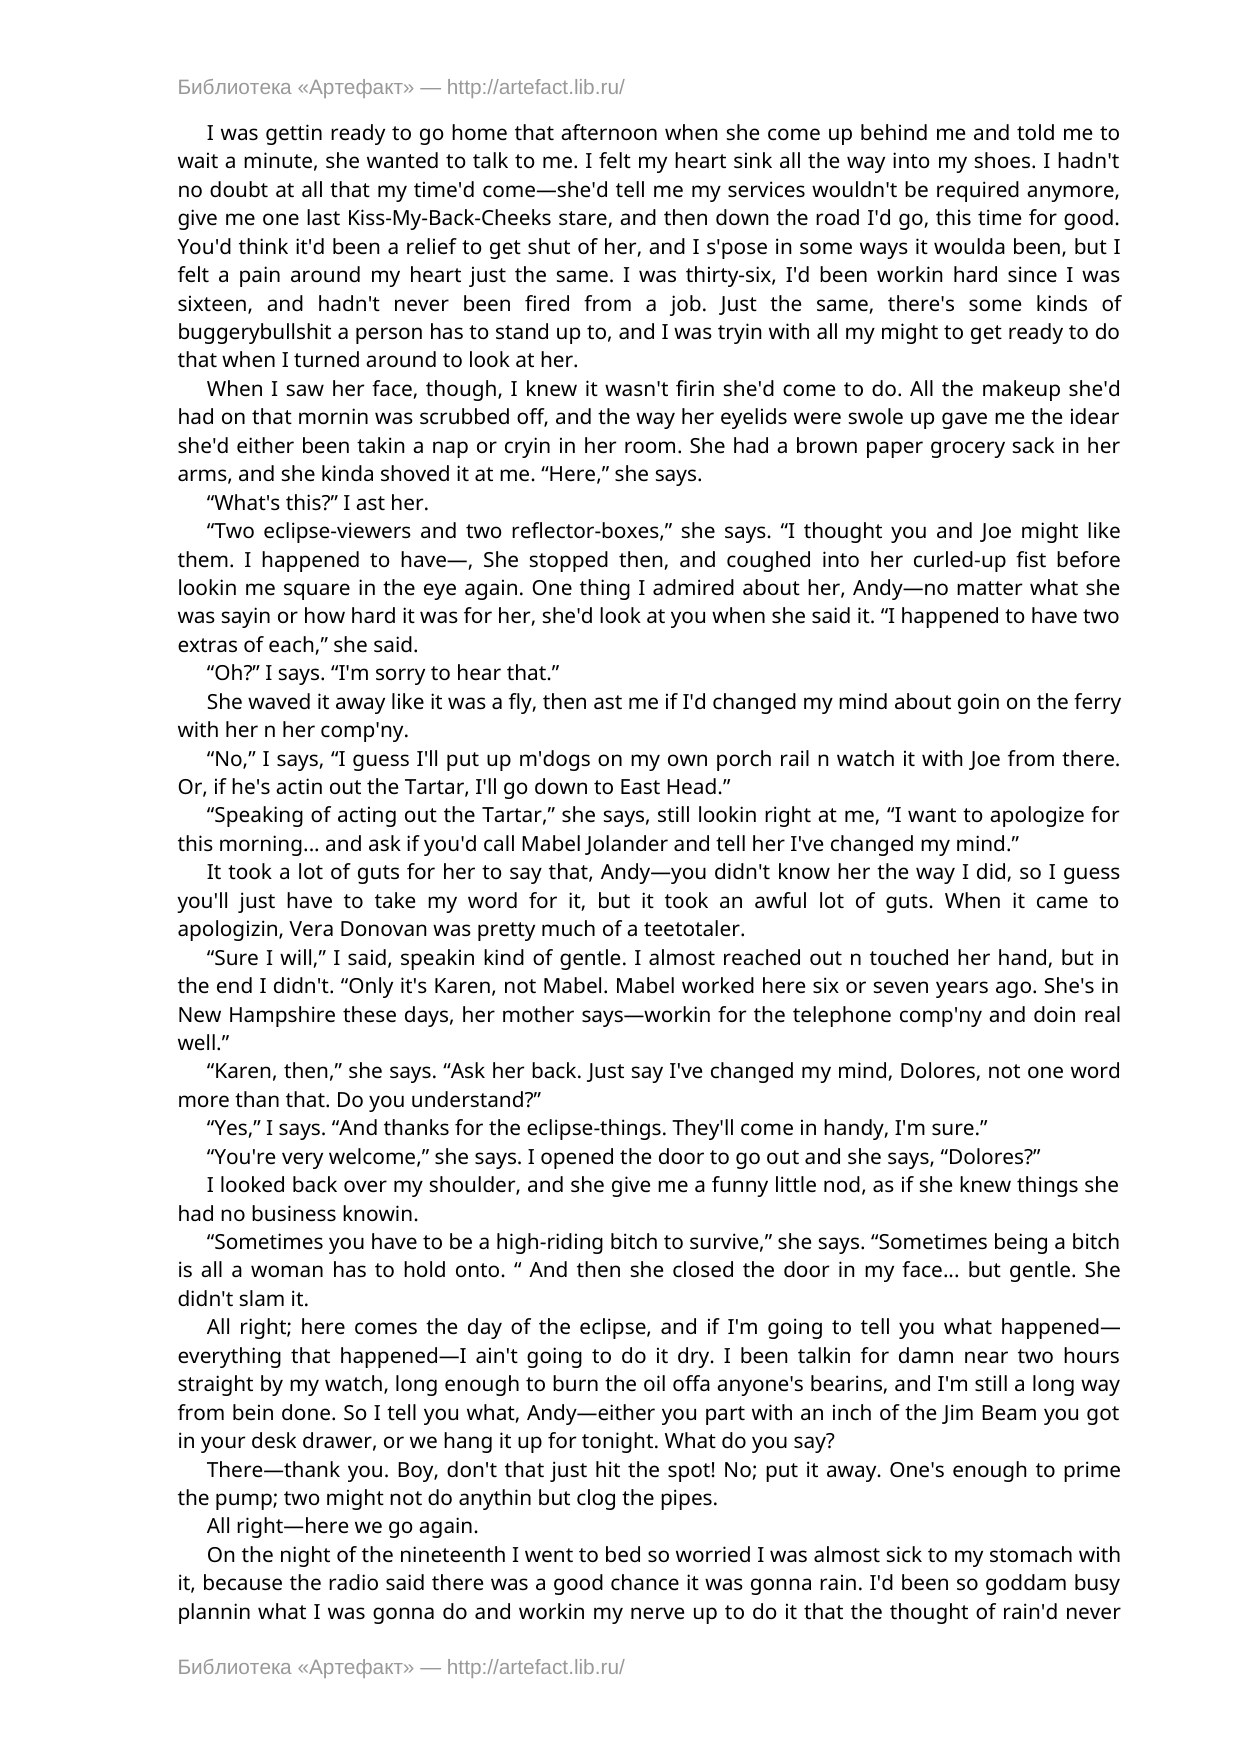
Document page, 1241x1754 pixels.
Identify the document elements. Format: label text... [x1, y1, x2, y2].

text All right; here comes the day of the eclipse, and if I'm going to tell you what happened—everything that happened—I ain't going to do it dry. I been talkin for damn near two hours straight by my watch, long enough to burn the oil offa anyone's bearins, and I'm still a long way from bein done. So I tell you what, Andy—either you part with an inch of the Jim Beam you got in your desk drawer, or we hang it up for tonight. What do you say? [177, 1312, 1122, 1455]
text “Yes,” I says. “And thanks for the eclipse-things. They'll come in handy, I'm sure.” [177, 1113, 1122, 1142]
text There—thank you. Boy, don't that just hit the spot! No; put it away. One's enough to prime the pump; two might not do anythin but clog the pipes. [177, 1455, 1122, 1512]
text “What's this?” I ast her. [177, 488, 1122, 516]
text “Oh?” I says. “I'm sorry to hear that.” [177, 658, 1122, 687]
text I looked back over my shoulder, and she give me a funny little nod, as if she knew things she had no business knowin. [177, 1170, 1122, 1227]
text “You're very welcome,” she says. I opened the door to go out and she says, “Dolores?” [177, 1142, 1122, 1170]
text “No,” I says, “I guess I'll put up m'dogs on my own porch rail n watch it with Joe from there. Or, if he's actin out the Tartar, I'll go down to East Head.” [177, 744, 1122, 801]
text “Two eclipse-viewers and two reflector-boxes,” she says. “I thought you and Joe might like them. I happened to have—, She stopped then, and coughed into her curled-up fist before lookin me square in the eye again. One thing I admired about her, Andy—no matter what she was sayin or how hard it was for her, she'd look at you when she said it. “I happened to have two extras of each,” she said. [177, 516, 1122, 658]
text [177, 1540, 1122, 1625]
text “Sure I will,” I said, speakin kind of gentle. I almost reached out n touched her hand, but in the end I didn't. “Only it's Karen, not Mabel. Mabel worked here six or seven years ago. She's in New Hampshire these days, her mother says—workin for the telephone comp'ny and doin real well.” [177, 943, 1122, 1057]
text I was gettin ready to go home that afternoon when she come up behind me and told me to wait a minute, she wanted to talk to me. I felt my heart sink all the way into my shoes. I hadn't no doubt at all that my time'd come—she'd tell me my services wouldn't be required anymore, give me one last Kiss-My-Back-Cheeks stare, and then down the road I'd go, this time for good. You'd think it'd been a relief to get shut of her, and I s'pose in some ways it woulda been, but I felt a pain around my heart just the same. I was thirty-six, I'd been workin hard since I was sixteen, and hadn't never been fired from a job. Just the same, there's some kinds of buggerybullshit a person has to stand up to, and I was tryin with all my might to get ready to do that when I turned around to look at her. [177, 118, 1122, 374]
text All right—here we go again. [177, 1512, 1122, 1540]
text “Sometimes you have to be a high-riding bitch to survive,” she says. “Sometimes being a bitch is all a woman has to hold onto. “ And then she closed the door in my face... but gentle. She didn't slam it. [177, 1227, 1122, 1312]
text When I saw her face, though, I knew it wasn't firin she'd come to do. All the makeup she'd had on that mornin was scrubbed off, and the way her eyelids were swole up gave me the idear she'd either been takin a nap or cryin in her room. She had a brown paper grocery sack in her arms, and she kinda shoved it at me. “Here,” she says. [177, 374, 1122, 488]
text She waved it away like it was a fly, then ast me if I'd changed my mind about goin on the ferry with her n her comp'ny. [177, 687, 1122, 744]
text “Speaking of acting out the Tartar,” she says, still lookin right at me, “I want to apologize for this morning... and ask if you'd call Mabel Jolander and tell her I've changed my mind.” [177, 801, 1122, 857]
text It took a lot of guts for her to say that, Andy—you didn't know her the way I did, so I guess you'll just have to take my word for it, but it took an awful lot of guts. When it came to apologizin, Vera Donovan was pretty much of a teetotaler. [177, 857, 1122, 943]
text “Karen, then,” she says. “Ask her back. Just say I've changed my mind, Dolores, not one word more than that. Do you understand?” [177, 1057, 1122, 1113]
